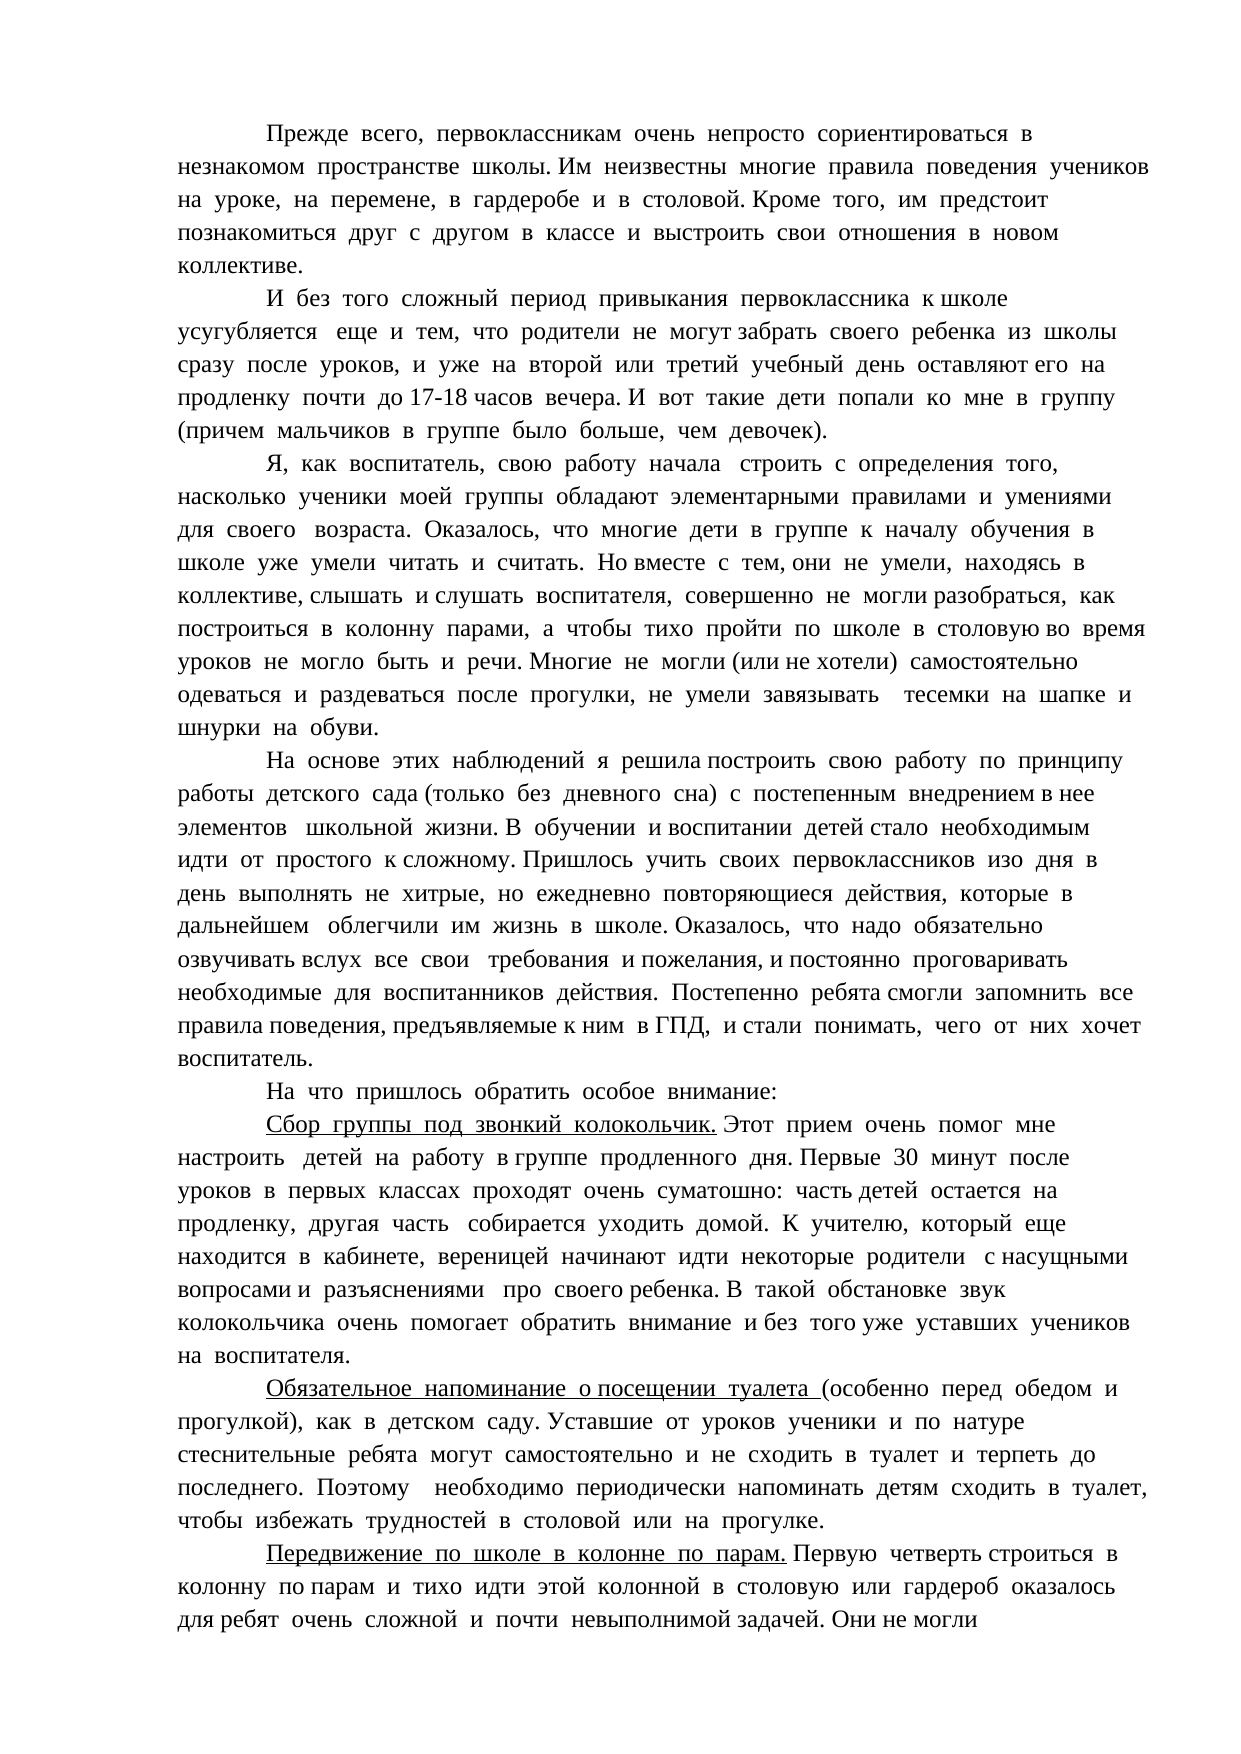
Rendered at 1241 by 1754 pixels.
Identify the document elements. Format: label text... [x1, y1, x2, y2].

text На что пришлось обратить особое внимание: [177, 1076, 1152, 1104]
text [177, 1538, 1152, 1633]
text Я, как воспитатель, свою работу начала строить с определения того, насколько ученики моей группы обладают элементарными правилами и умениями для своего возраста. Оказалось, что многие дети в группе к началу обучения в школе уже умели читать и считать. Но вместе с тем, они не умели, находясь в коллективе, слышать и слушать воспитателя, совершенно не могли разобраться, как построиться в колонну парами, а чтобы тихо пройти по школе в столовую во время уроков не могло быть и речи. Многие не могли (или не хотели) самостоятельно одеваться и раздеваться после прогулки, не умели завязывать тесемки на шапке и шнурки на обуви. [177, 448, 1152, 741]
text И без того сложный период привыкания первоклассника к школе усугубляется еще и тем, что родители не могут забрать своего ребенка из школы сразу после уроков, и уже на второй или третий учебный день оставляют его на продленку почти до 17-18 часов вечера. И вот такие дети попали ко мне в группу (причем мальчиков в группе было больше, чем девочек). [177, 283, 1152, 444]
text На основе этих наблюдений я решила построить свою работу по принципу работы детского сада (только без дневного сна) с постепенным внедрением в нее элементов школьной жизни. В обучении и воспитании детей стало необходимым идти от простого к сложному. Пришлось учить своих первоклассников изо дня в день выполнять не хитрые, но ежедневно повторяющиеся действия, которые в дальнейшем облегчили им жизнь в школе. Оказалось, что надо обязательно озвучивать вслух все свои требования и пожелания, и постоянно проговаривать необходимые для воспитанников действия. Постепенно ребята смогли запомнить все правила поведения, предъявляемые к ним в ГПД, и стали понимать, чего от них хочет воспитатель. [177, 746, 1152, 1071]
text Прежде всего, первоклассникам очень непросто сориентироваться в незнакомом пространстве школы. Им неизвестны многие правила поведения учеников на уроке, на перемене, в гардеробе и в столовой. Кроме того, им предстоит познакомиться друг с другом в классе и выстроить свои отношения в новом коллективе. [177, 118, 1152, 279]
text Сбор группы под звонкий колокольчик. Этот прием очень помог мне настроить детей на работу в группе продленного дня. Первые 30 минут после уроков в первых классах проходят очень суматошно: часть детей остается на продленку, другая часть собирается уходить домой. К учителю, который еще находится в кабинете, вереницей начинают идти некоторые родители с насущными вопросами и разъяснениями про своего ребенка. В такой обстановке звук колокольчика очень помогает обратить внимание и без того уже уставших учеников на воспитателя. [177, 1109, 1152, 1369]
text Обязательное напоминание о посещении туалета (особенно перед обедом и прогулкой), как в детском саду. Уставшие от уроков ученики и по натуре стеснительные ребята могут самостоятельно и не сходить в туалет и терпеть до последнего. Поэтому необходимо периодически напоминать детям сходить в туалет, чтобы избежать трудностей в столовой или на прогулке. [177, 1373, 1152, 1534]
